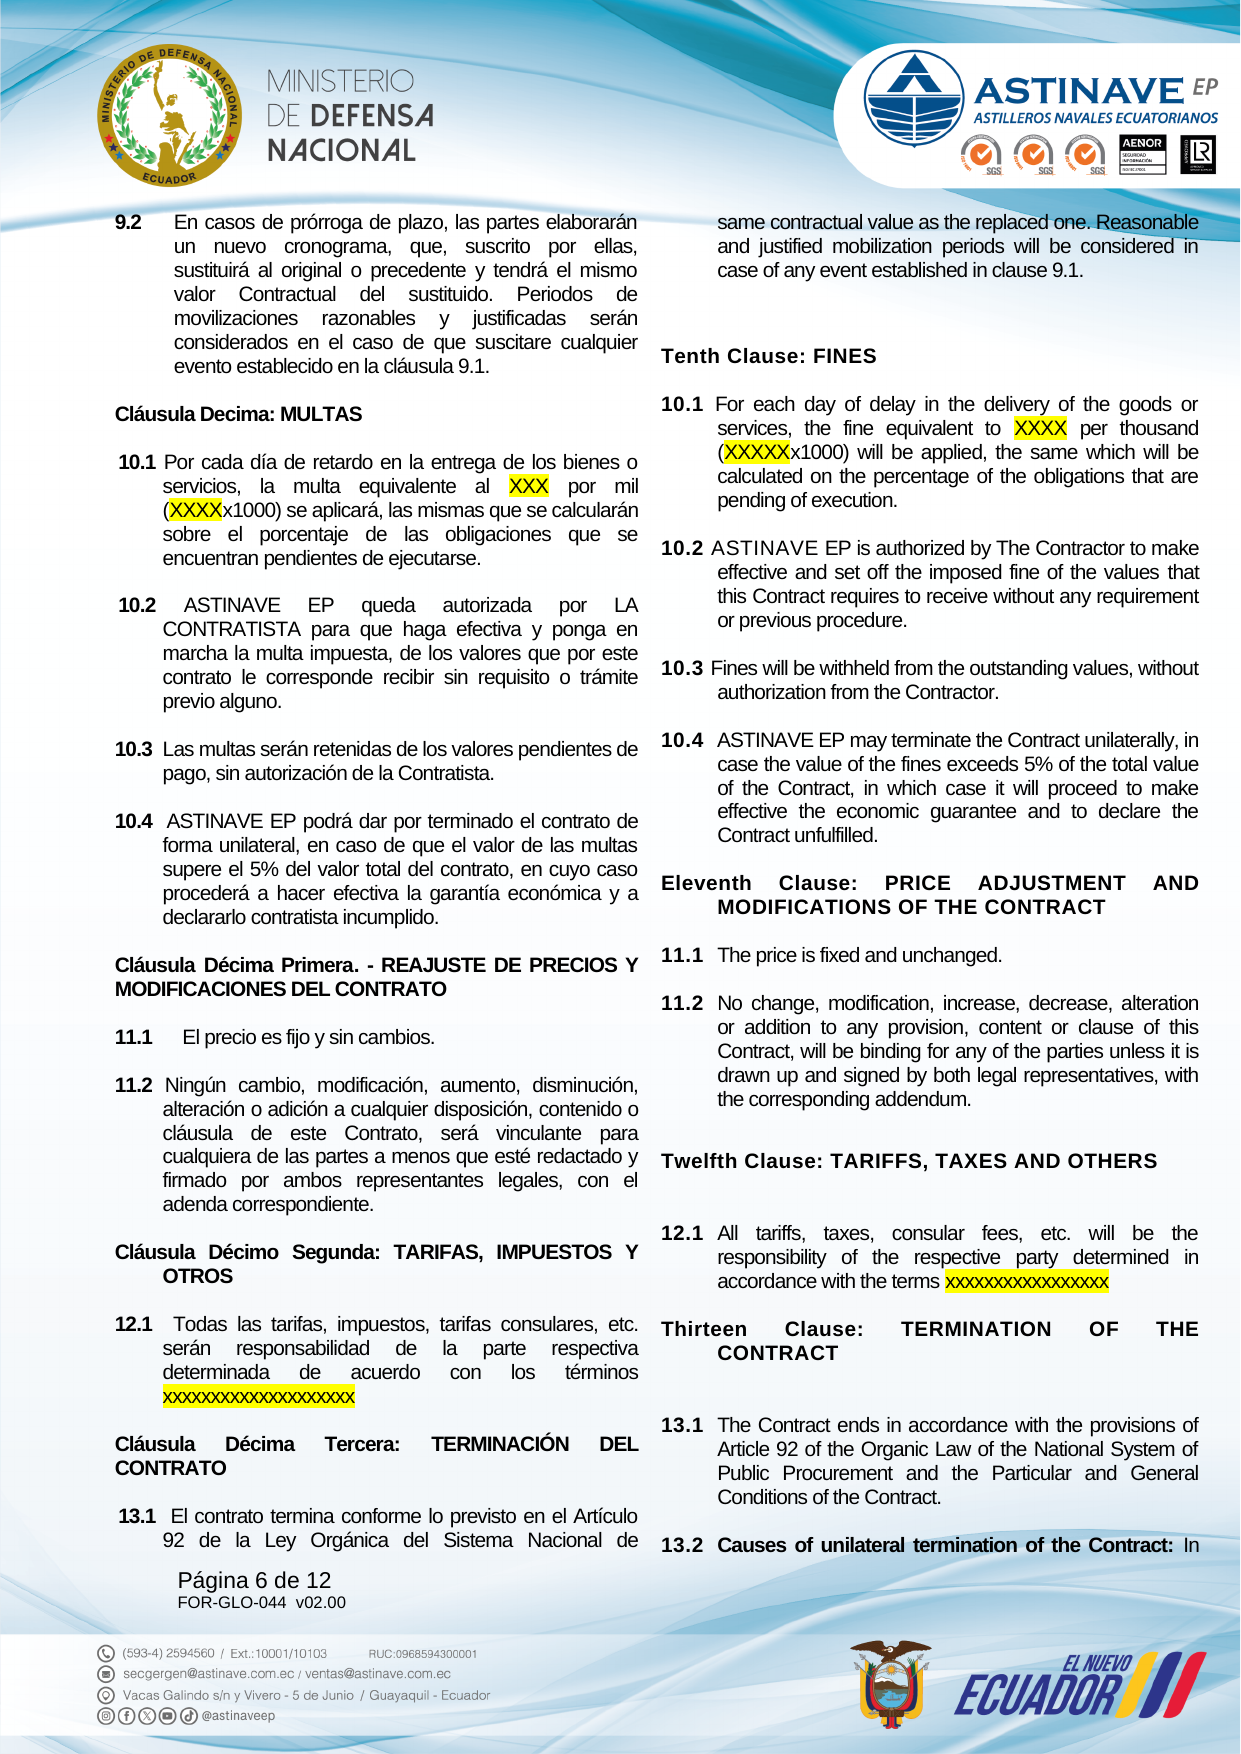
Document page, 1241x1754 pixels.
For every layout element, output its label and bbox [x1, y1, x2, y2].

table_header [103, 210, 649, 1557]
table_header [650, 210, 1211, 1557]
picture [0, 0, 1241, 1754]
